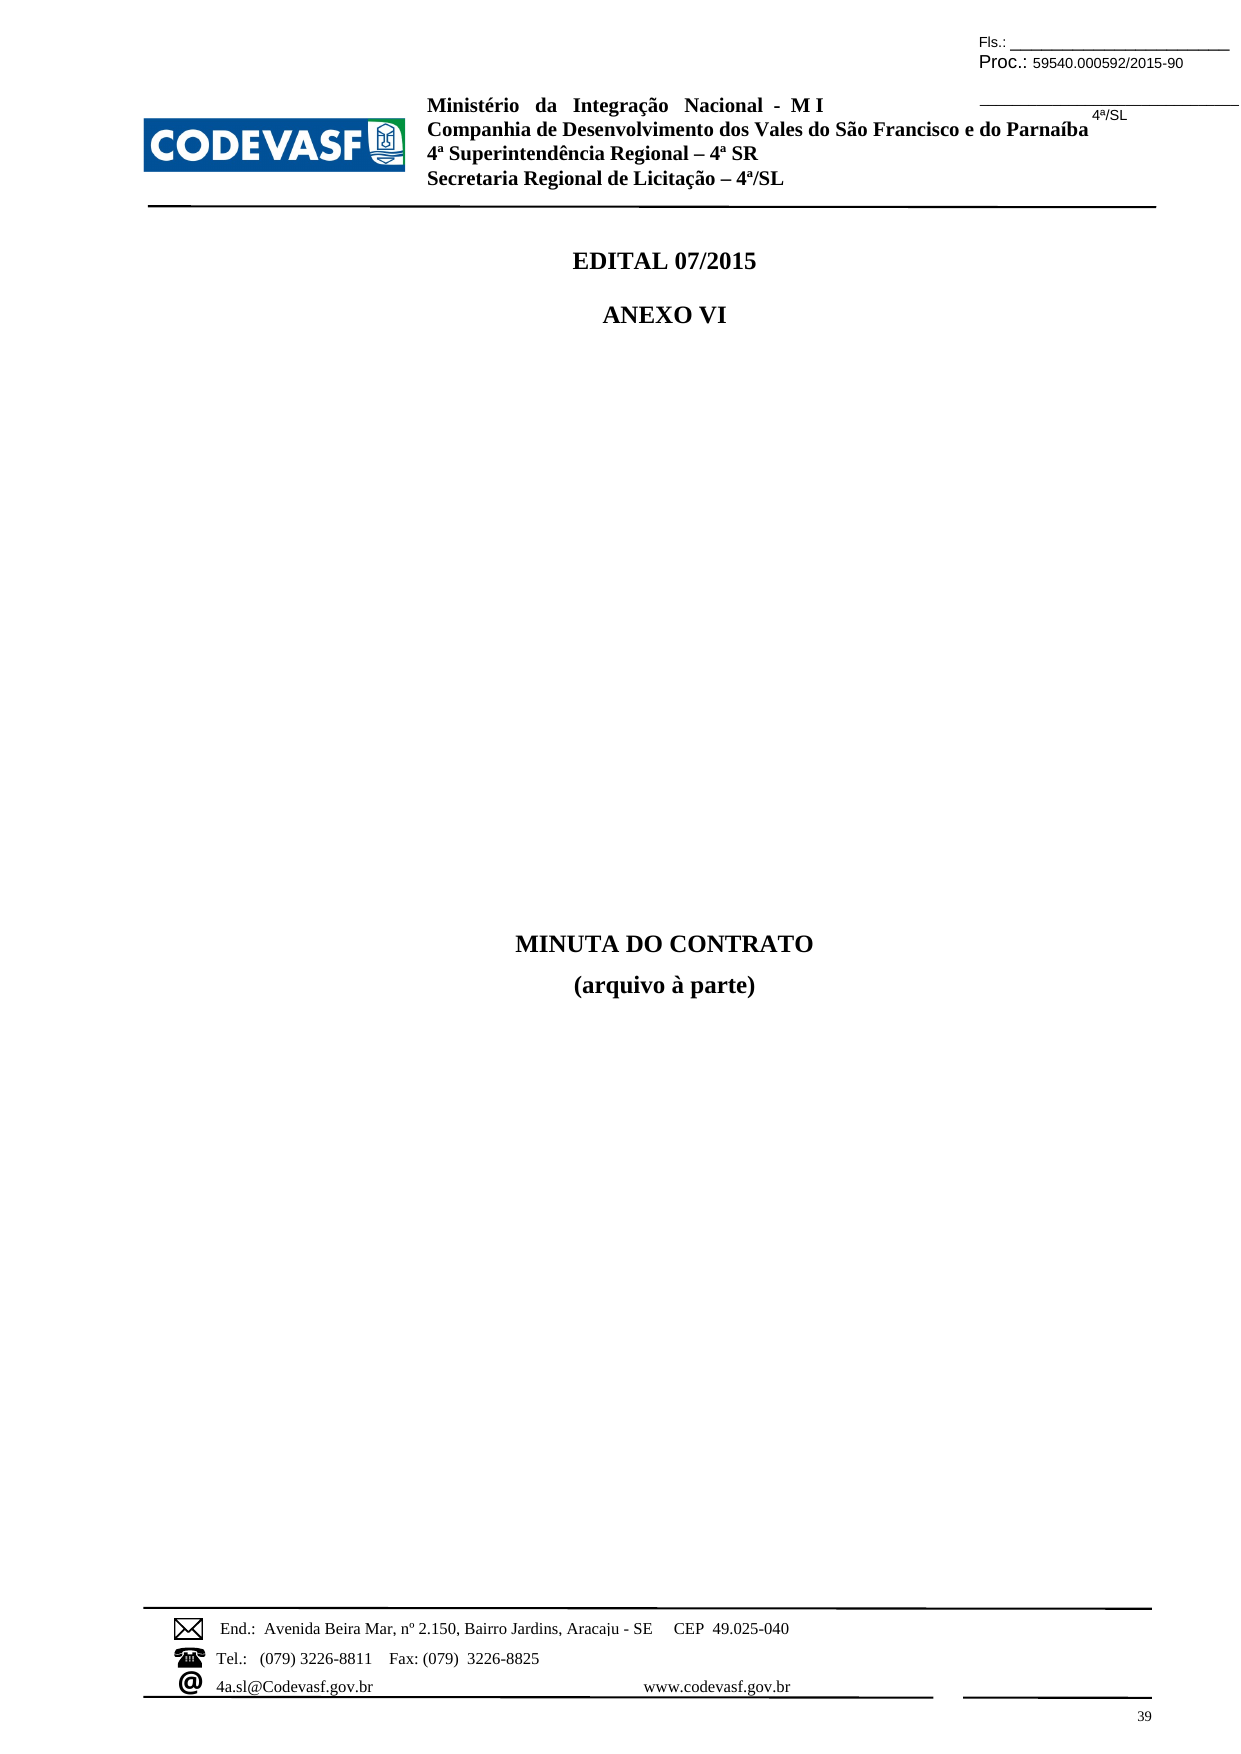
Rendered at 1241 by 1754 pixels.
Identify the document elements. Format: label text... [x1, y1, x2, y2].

text EDITAL 07/2015 [177, 246, 1152, 275]
text MINUTA DO CONTRATO [177, 929, 1152, 958]
text (arquivo à parte) [177, 970, 1152, 999]
picture [143, 118, 406, 172]
text ANEXO VI [177, 300, 1152, 329]
